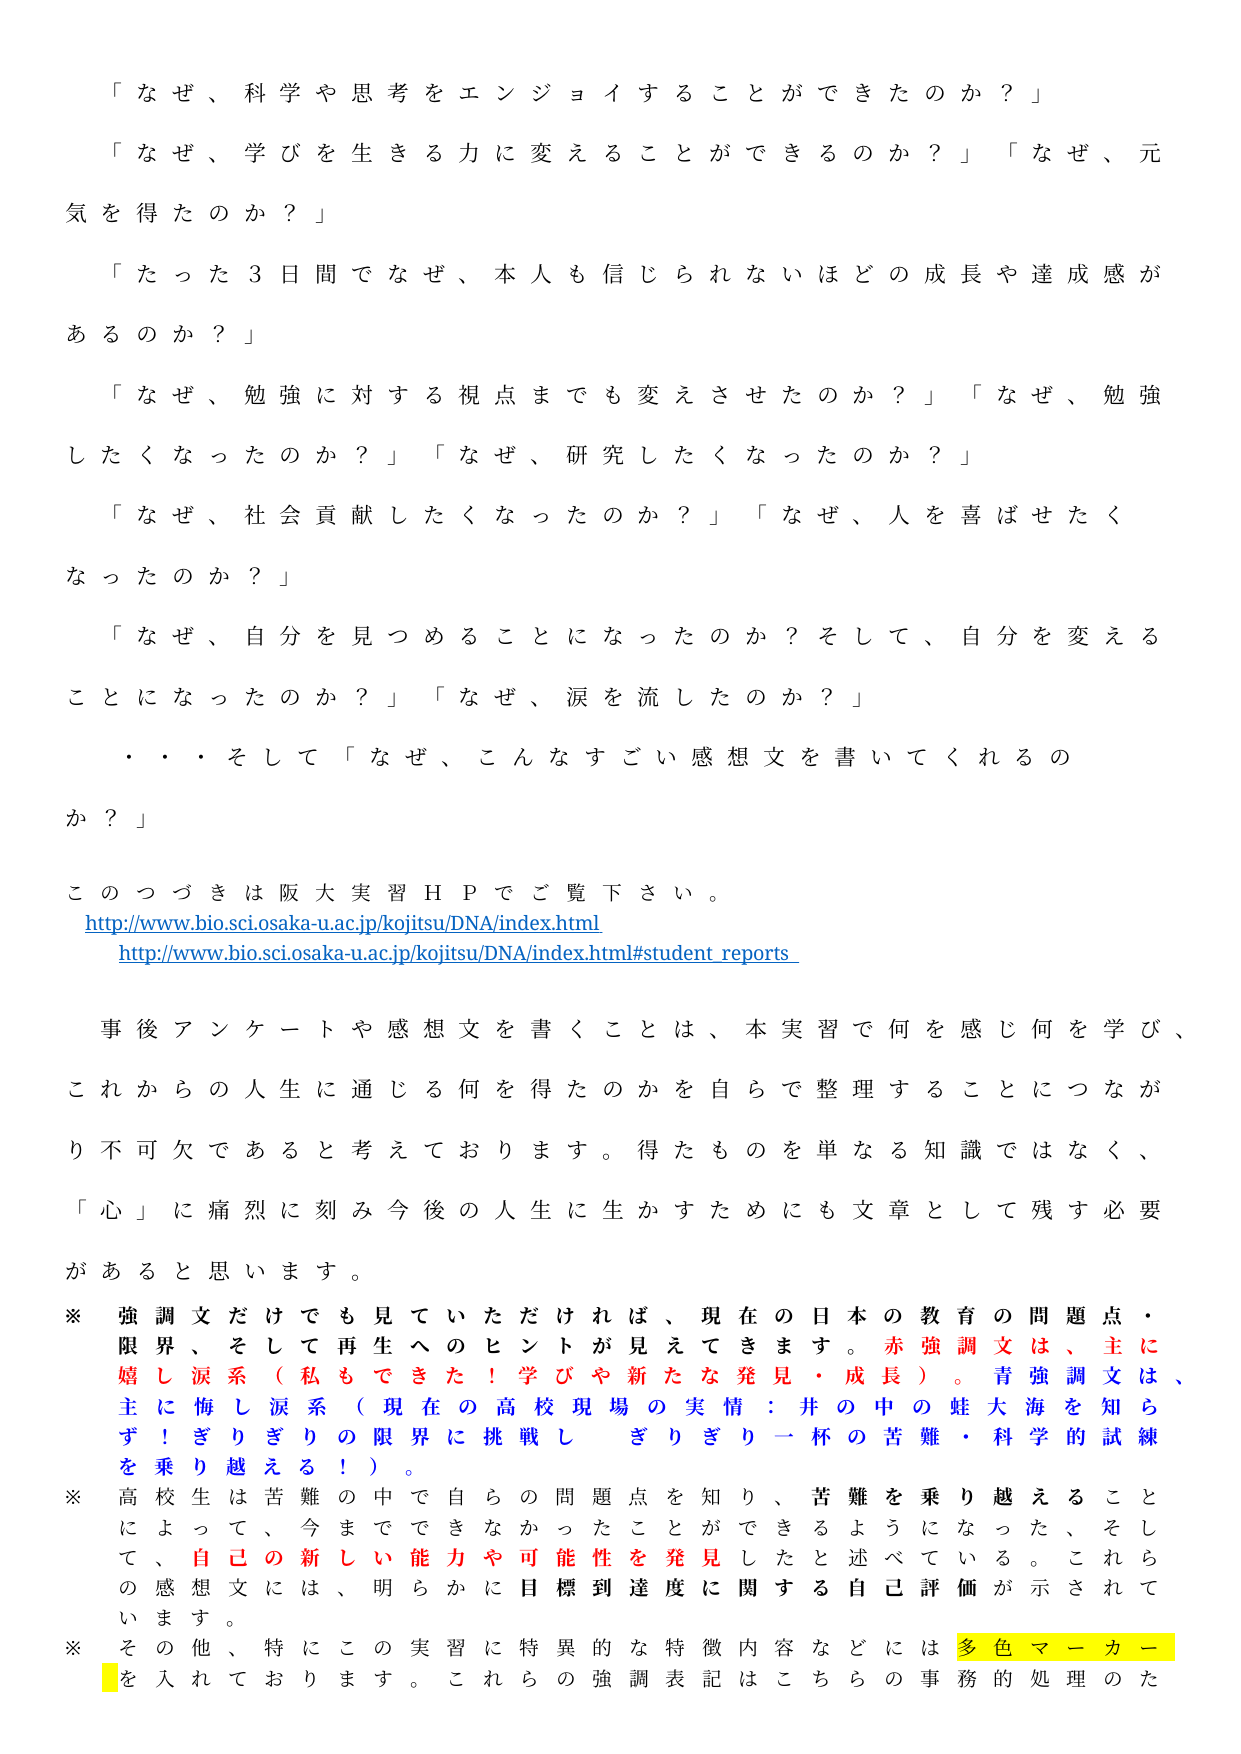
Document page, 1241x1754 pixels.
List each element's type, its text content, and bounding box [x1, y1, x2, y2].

text ・・・そして「なぜ、こんなすごい感想文を書いてくれるのか？」 [65, 726, 1176, 847]
text 「なぜ、勉強に対する視点までも変えさせたのか？」「なぜ、勉強したくなったのか？」「なぜ、研究したくなったのか？」 [65, 363, 1176, 484]
text http://www.bio.sci.osaka-u.ac.jp/kojitsu/DNA/index.html#student_reports [65, 937, 1176, 968]
text 「なぜ、科学や思考をエンジョイすることができたのか？」 [65, 61, 1176, 122]
text このつづきは阪大実習ＨＰでご覧下さい。 [65, 877, 1176, 907]
list 強調文だけでも見ていただければ、現在の日本の教育の問題点・限界、そして再生へのヒントが見えてきます。赤強調文は、主に嬉し涙系（私もできた！学びや新たな発見・成長）。青強調文は、主に悔し涙系（現在の高校現場の実情：井の中の蛙大海を知らず！ぎりぎりの限界に挑戦し ぎりぎり一杯の苦難・科学的試練を乗り越える！）。 [65, 1300, 1176, 1481]
text 事後アンケートや感想文を書くことは、本実習で何を感じ何を学び、これからの人生に通じる何を得たのかを自らで整理することにつながり不可欠であると考えております。得たものを単なる知識ではなく、「心」に痛烈に刻み今後の人生に生かすためにも文章として残す必要があると思います。 [65, 998, 1176, 1300]
text 「なぜ、自分を見つめることになったのか？そして、自分を変えることになったのか？」「なぜ、涙を流したのか？」 [65, 605, 1176, 726]
text http://www.bio.sci.osaka-u.ac.jp/kojitsu/DNA/index.html [65, 907, 1176, 937]
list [65, 1632, 1176, 1693]
list 高校生は苦難の中で自らの問題点を知り、苦難を乗り越えることによって、今までできなかったことができるようになった、そして、自己の新しい能力や可能性を発見したと述べている。これらの感想文には、明らかに目標到達度に関する自己評価が示されています。 [65, 1481, 1176, 1632]
text 「たった３日間でなぜ、本人も信じられないほどの成長や達成感があるのか？」 [65, 243, 1176, 363]
text 「なぜ、社会貢献したくなったのか？」「なぜ、人を喜ばせたくなったのか？」 [65, 484, 1176, 605]
text 「なぜ、学びを生きる力に変えることができるのか？」「なぜ、元気を得たのか？」 [65, 122, 1176, 243]
